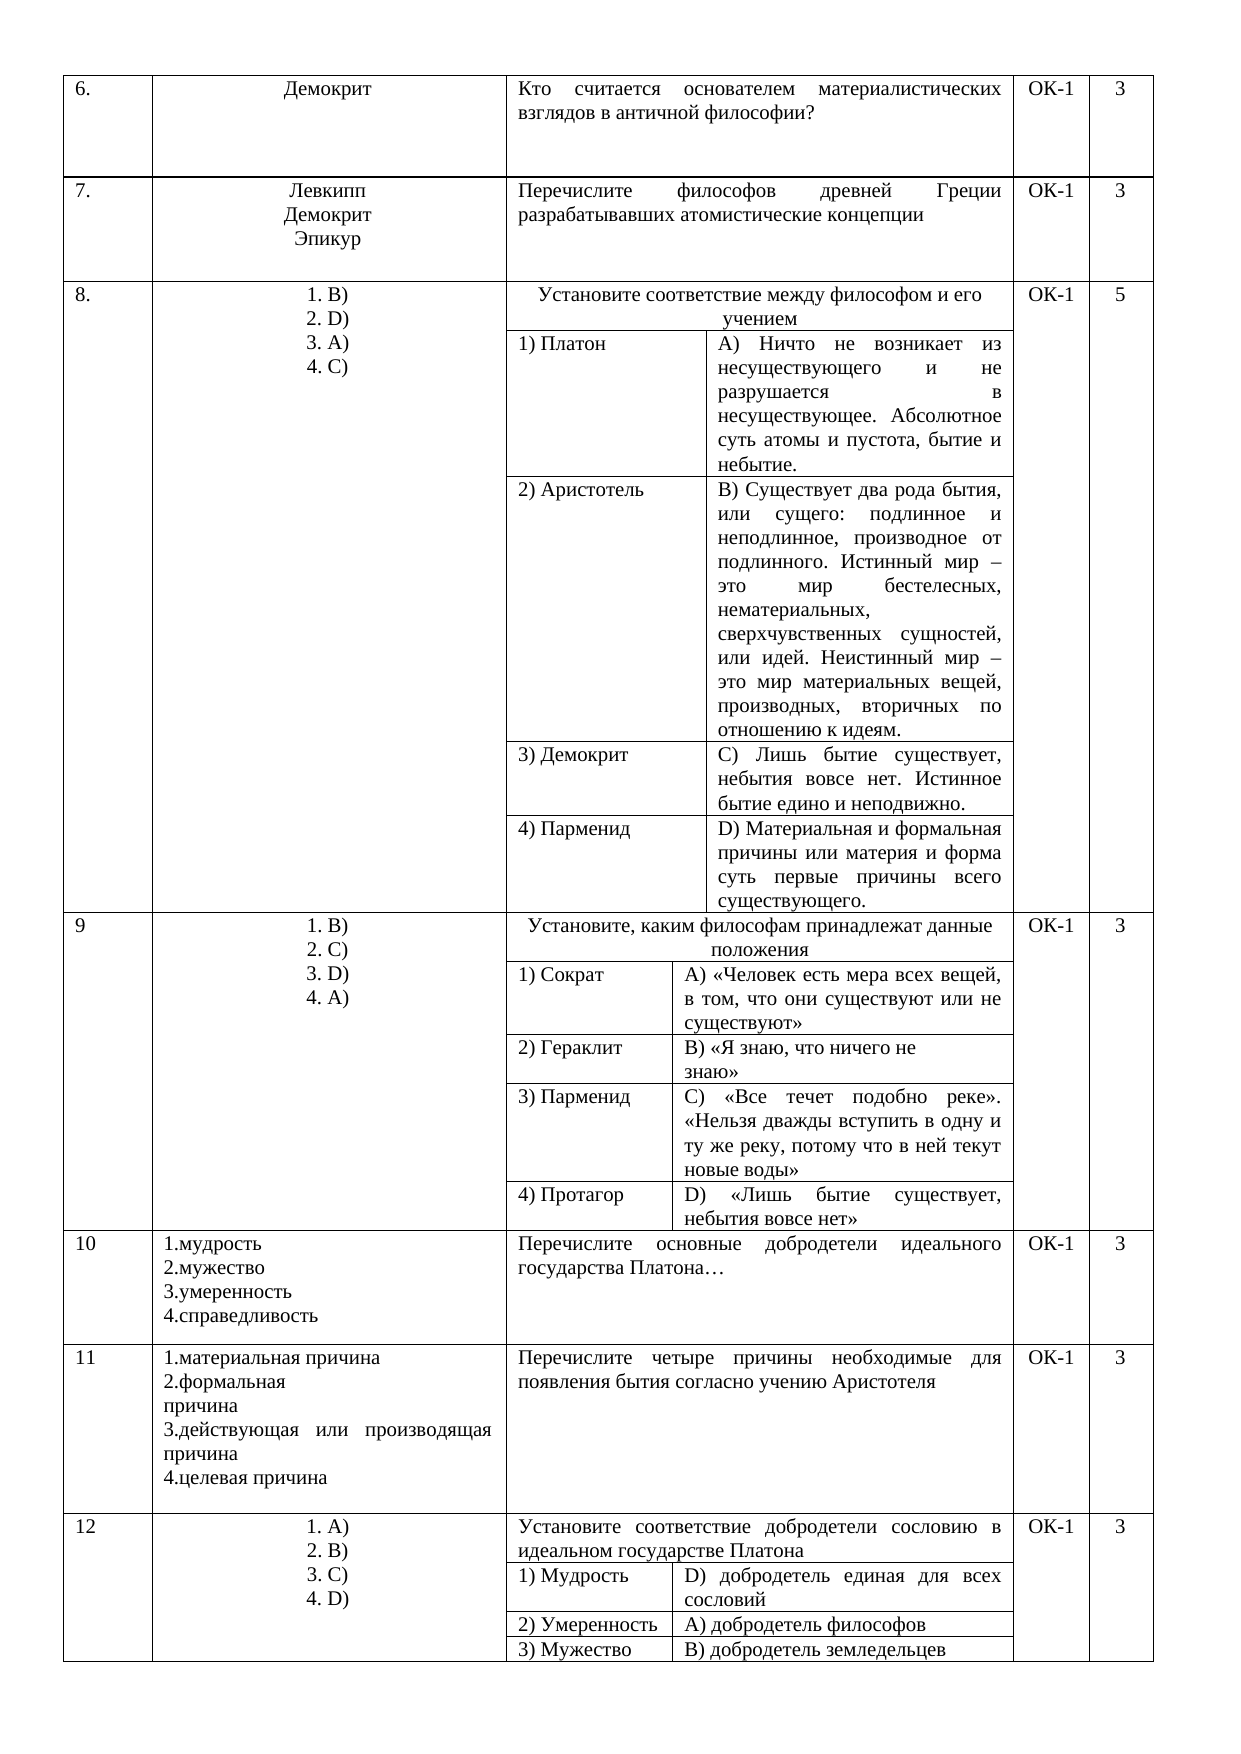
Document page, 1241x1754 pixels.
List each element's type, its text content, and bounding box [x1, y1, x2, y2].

table_cell В) добродетель земледельцев [673, 1637, 1013, 1661]
table_cell 6. [64, 76, 152, 176]
table_cell 1. B) 2. D) 3. A) 4. С) [153, 282, 506, 912]
table_cell B) «Я знаю, что ничего не знаю» [673, 1035, 1013, 1083]
table_cell Установите, каким философам принадлежат данные положения [809, 913, 1013, 961]
table_cell ОК-1 [1014, 178, 1089, 281]
table_cell 2) Гераклит [507, 1035, 672, 1083]
table_cell 5 [1090, 282, 1153, 912]
table_cell 1. A) 2. B) 3. C) 4. D) [153, 1514, 506, 1661]
table_cell А) «Человек есть мера всех вещей, в том, что они существуют или не существуют» [673, 962, 1013, 1034]
table_cell Установите, каким философам принадлежат данные положения [507, 913, 711, 961]
table_cell 2) Умеренность [507, 1612, 672, 1636]
table_cell A) добродетель философов [673, 1612, 1013, 1636]
table_cell 3 [1090, 1345, 1153, 1512]
table_cell B) Существует два рода бытия, или сущего: подлинное и неподлинное, производное от подлинного. Истинный мир – это мир бестелесных, нематериальных, сверхчувственных сущностей, или идей. Неистинный мир – это мир материальных вещей, производных, вторичных по отношению к идеям. [707, 477, 1013, 741]
table_cell D) добродетель единая для всех сословий [673, 1563, 1013, 1611]
table_cell 3) Демокрит [507, 742, 706, 814]
table_cell 1.мудрость 2.мужество 3.умеренность 4.справедливость [153, 1231, 506, 1344]
table_cell Перечислите основные добродетели идеального государства Платона… [507, 1231, 1013, 1344]
table_cell 9 [64, 913, 152, 1230]
table_cell 4) Протагор [507, 1182, 672, 1230]
table_cell 3 [1090, 1231, 1153, 1344]
table_cell 11 [64, 1345, 152, 1512]
table_cell ОК-1 [1014, 76, 1089, 176]
table_cell Установите соответствие между философом и его учением [797, 282, 1013, 330]
table_cell 1) Сократ [507, 962, 672, 1034]
table_cell Демокрит [153, 76, 506, 176]
table_cell Перечислите философов древней Греции разрабатывавших атомистические концепции [507, 178, 1013, 281]
table_cell C) Лишь бытие существует, небытия вовсе нет. Истинное бытие едино и неподвижно. [707, 742, 1013, 814]
table_cell Кто считается основателем материалистических взглядов в античной философии? [507, 76, 1013, 176]
table_cell Установите соответствие добродетели сословию в идеальном государстве Платона [804, 1514, 1013, 1562]
table_cell 1.материальная причина 2.формальная причина 3.действующая или производящая причина 4.целевая причина [153, 1345, 506, 1512]
table_cell 3 [1090, 76, 1153, 176]
table_cell A) Ничто не возникает из несуществующего и не разрушается в несуществующее. Абсолютное суть атомы и пустота, бытие и небытие. [707, 331, 1013, 476]
table_cell ОК-1 [1014, 1514, 1089, 1661]
table_cell D) Материальная и формальная причины или материя и форма суть первые причины всего существующего. [707, 816, 1013, 912]
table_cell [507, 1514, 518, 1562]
table_cell 3 [1090, 178, 1153, 281]
table_cell Установите соответствие между философом и его учением [507, 282, 723, 330]
table_cell ОК-1 [1014, 282, 1089, 912]
table_cell 1. B) 2. С) 3. D) 4. A) [153, 913, 506, 1230]
table_cell 8. [64, 282, 152, 912]
table_cell 7. [64, 178, 152, 281]
table_cell 1) Платон [507, 331, 706, 476]
table_cell ОК-1 [1014, 1231, 1089, 1344]
table_cell C) «Все течет подобно реке». «Нельзя дважды вступить в одну и ту же реку, потому что в ней текут новые воды» [673, 1084, 1013, 1181]
table_cell ОК-1 [1014, 1345, 1089, 1512]
table_cell 2) Аристотель [507, 477, 706, 741]
table_cell Левкипп Демокрит Эпикур [153, 178, 506, 281]
table_cell 1) Мудрость [507, 1563, 672, 1611]
table_cell D) «Лишь бытие существует, небытия вовсе нет» [673, 1182, 1013, 1230]
table_cell 4) Парменид [507, 816, 706, 912]
table_cell 3) Мужество [507, 1637, 672, 1661]
table_cell 3) Парменид [507, 1084, 672, 1181]
table_cell 12 [64, 1514, 152, 1661]
table_cell 3 [1090, 913, 1153, 1230]
table_cell Перечислите четыре причины необходимые для появления бытия согласно учению Аристотеля [507, 1345, 1013, 1512]
table_cell 10 [64, 1231, 152, 1344]
table_cell 3 [1090, 1514, 1153, 1661]
table_cell ОК-1 [1014, 913, 1089, 1230]
